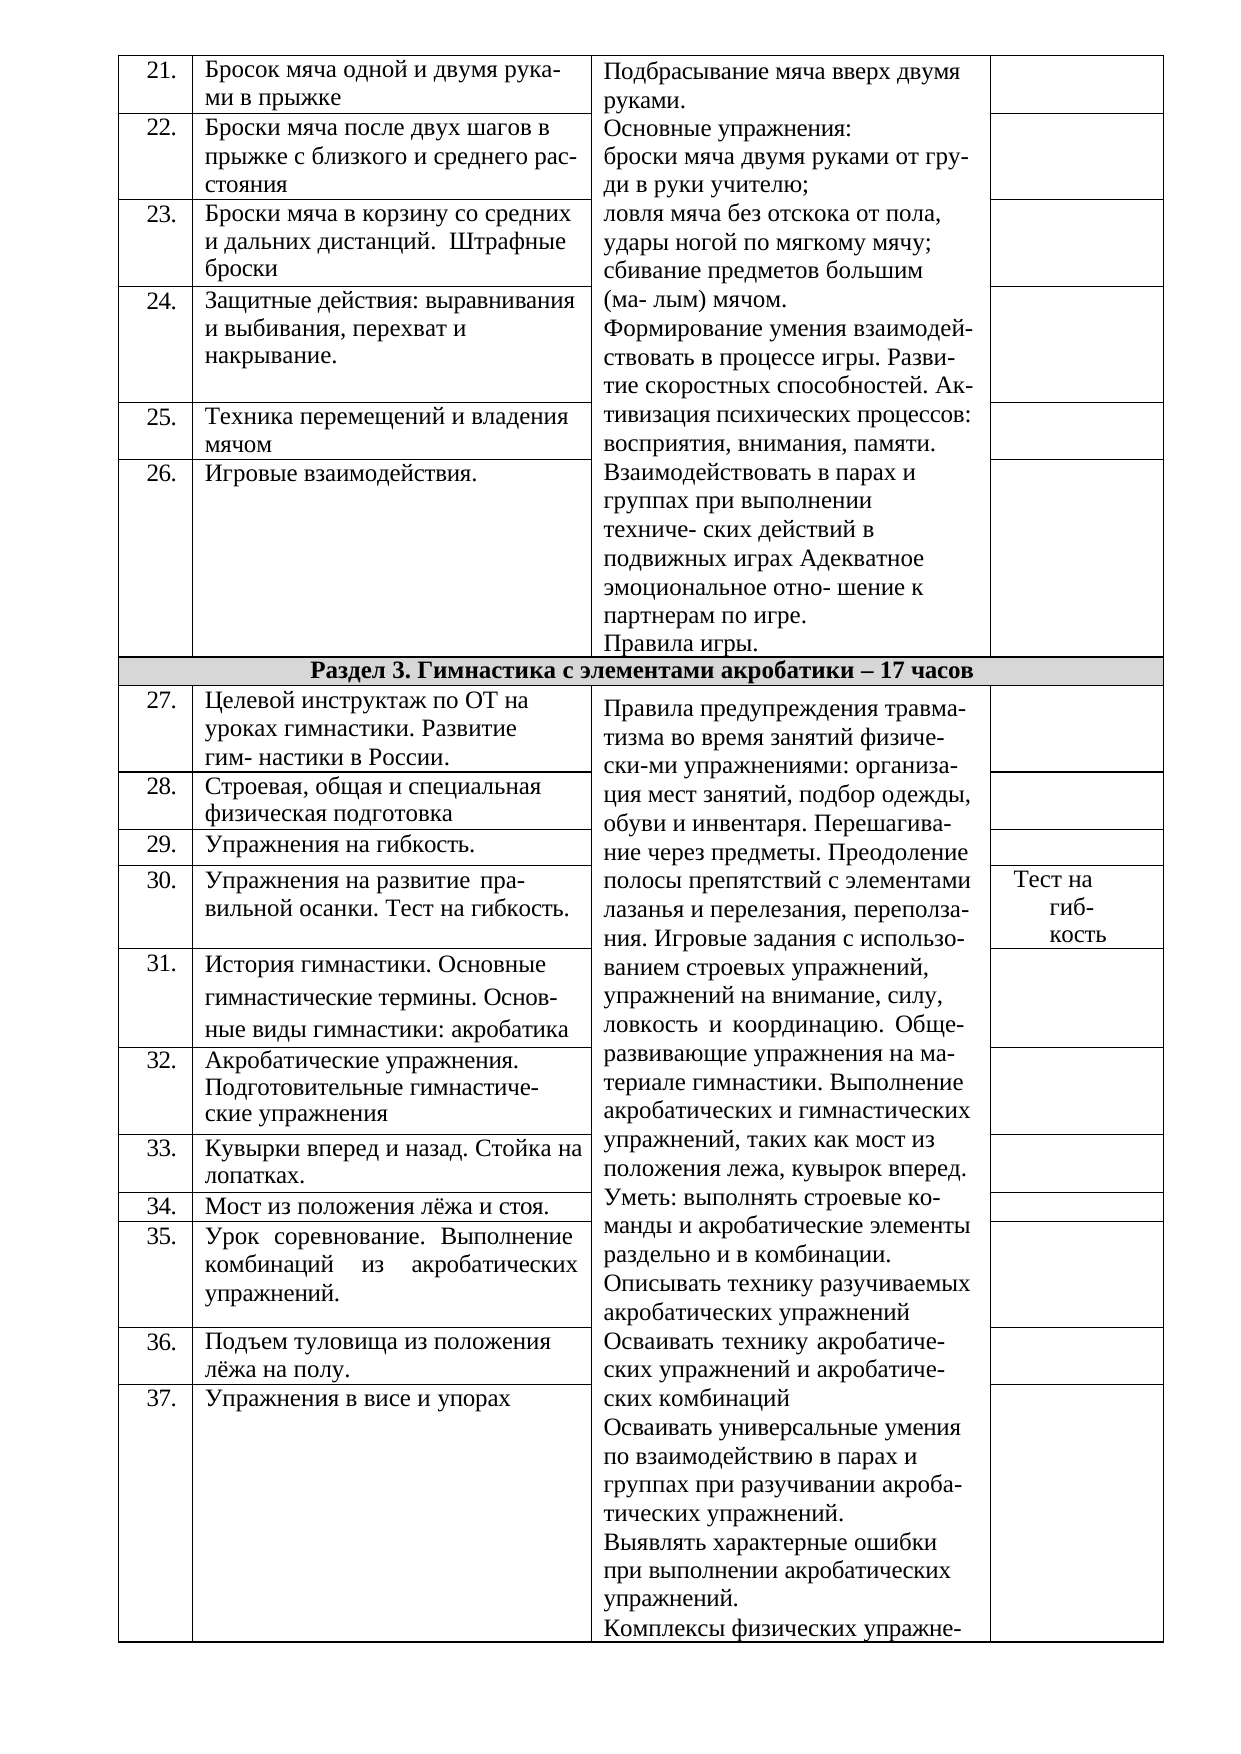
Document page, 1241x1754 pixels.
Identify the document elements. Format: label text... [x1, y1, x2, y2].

table_cell Упражнения в висе и упорах [193, 1385, 591, 1641]
table_cell Акробатические упражнения. Подготовительные гимнастиче- ские упражнения [193, 1048, 591, 1134]
table_cell [991, 1048, 1163, 1134]
table_cell Раздел 3. Гимнастика с элементами акробатики – 17 часов [119, 658, 1163, 685]
table_cell 37. [119, 1385, 192, 1641]
table_cell Упражнения на развитие пра- вильной осанки. Тест на гибкость. [193, 866, 591, 948]
table_cell Строевая, общая и специальная физическая подготовка [193, 773, 591, 829]
table_cell 28. [119, 773, 192, 829]
table_header 21. [119, 56, 192, 112]
table_cell 29. [119, 830, 192, 865]
table_cell Защитные действия: выравнивания и выбивания, перехват и накрывание. [193, 287, 591, 402]
table_cell [991, 830, 1163, 865]
table_cell Тест на гиб- кость [991, 866, 1163, 948]
table_cell [991, 1135, 1163, 1192]
table_cell [991, 1193, 1163, 1221]
table_cell Броски мяча в корзину со средних и дальних дистанций. Штрафные броски [193, 200, 591, 286]
table_cell История гимнастики. Основные гимнастические термины. Основ- ные виды гимнастики: акробатика [193, 949, 591, 1047]
table_cell 24. [119, 287, 192, 402]
table_header Подбрасывание мяча вверх двумя руками. Основные упражнения: броски мяча двумя руками от гру- ди в руки учителю; ловля мяча без отскока от пола, удары ногой по мягкому мячу; сбивание предметов большим (ма- лым) мячом. Формирование умения взаимодей- ствовать в процессе игры. Разви- тие скоростных способностей. Ак- тивизация психических процессов: восприятия, внимания, памяти. Взаимодействовать в парах и группах при выполнении техниче- ских действий в подвижных играх Адекватное эмоциональное отно- шение к партнерам по игре. Правила игры. [592, 56, 990, 656]
table_cell Кувырки вперед и назад. Стойка на лопатках. [193, 1135, 591, 1192]
table_cell 34. [119, 1193, 192, 1221]
table_cell 35. [119, 1222, 192, 1327]
table_cell Упражнения на гибкость. [193, 830, 591, 865]
table_cell 33. [119, 1135, 192, 1192]
table_cell Урок соревнование. Выполнение комбинаций из акробатических упражнений. [193, 1222, 591, 1327]
table_cell 25. [119, 403, 192, 459]
table_cell 32. [119, 1048, 192, 1134]
table_cell 22. [119, 114, 192, 199]
table_cell [991, 1385, 1163, 1641]
table_cell Техника перемещений и владения мячом [193, 403, 591, 459]
table_cell Игровые взаимодействия. [193, 460, 591, 656]
table_cell 26. [119, 460, 192, 656]
table_cell Броски мяча после двух шагов в прыжке с близкого и среднего рас- стояния [193, 114, 591, 199]
table_cell [991, 200, 1163, 286]
table_cell Подъем туловища из положения лёжа на полу. [193, 1328, 591, 1384]
table_cell [991, 686, 1163, 771]
table_cell [991, 114, 1163, 199]
table_cell [991, 1328, 1163, 1384]
table_cell [991, 949, 1163, 1047]
table_cell 36. [119, 1328, 192, 1384]
table_cell Мост из положения лёжа и стоя. [193, 1193, 591, 1221]
table_cell [991, 287, 1163, 402]
table_cell [991, 403, 1163, 459]
table_cell 30. [119, 866, 192, 948]
table_header Бросок мяча одной и двумя рука- ми в прыжке [193, 56, 591, 112]
table_cell 27. [119, 686, 192, 771]
table_cell [991, 773, 1163, 829]
table_header [991, 56, 1163, 112]
table_cell 23. [119, 200, 192, 286]
table_cell Целевой инструктаж по ОТ на уроках гимнастики. Развитие гим- настики в России. [193, 686, 591, 771]
table_cell Правила предупреждения травма- тизма во время занятий физиче- ски-ми упражнениями: организа- ция мест занятий, подбор одежды, обуви и инвентаря. Перешагива- ние через предметы. Преодоление полосы препятствий с элементами лазанья и перелезания, переполза- ния. Игровые задания с использо- ванием строевых упражнений, упражнений на внимание, силу, ловкость и координацию. Обще- развивающие упражнения на ма- териале гимнастики. Выполнение акробатических и гимнастических упражнений, таких как мост из положения лежа, кувырок вперед. Уметь: выполнять строевые ко- манды и акробатические элементы раздельно и в комбинации. Описывать технику разучиваемых акробатических упражнений Осваивать технику акробатиче- ских упражнений и акробатиче- ских комбинаций Осваивать универсальные умения по взаимодействию в парах и группах при разучивании акроба- тических упражнений. Выявлять характерные ошибки при выполнении акробатических упражнений. Комплексы физических упражне- [592, 686, 990, 1641]
table_cell [991, 1222, 1163, 1327]
table_cell 31. [119, 949, 192, 1047]
table_cell [991, 460, 1163, 656]
